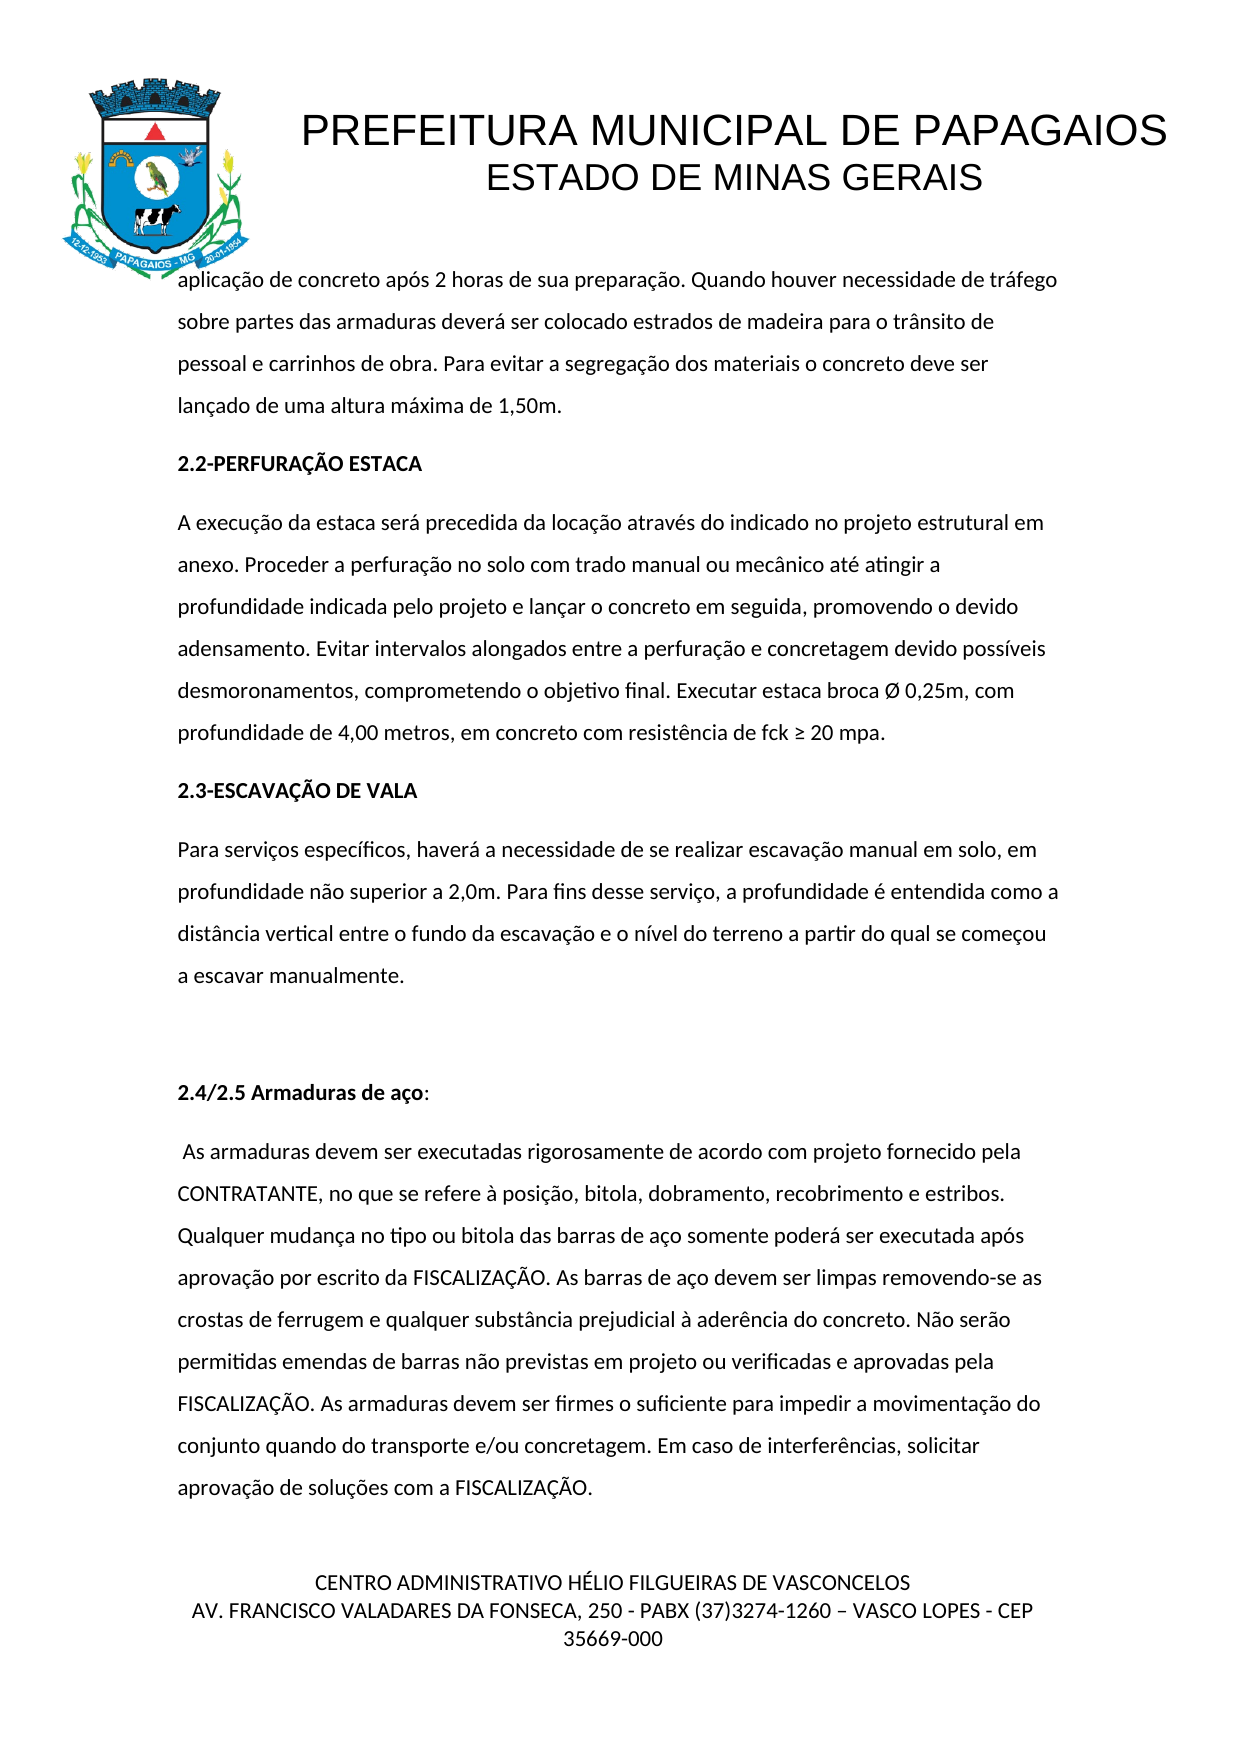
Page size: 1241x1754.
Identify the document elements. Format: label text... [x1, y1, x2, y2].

picture [180, 255, 194, 263]
picture [61, 73, 251, 281]
text 2.3-ESCAVAÇÃO DE VALA [177, 777, 1063, 805]
picture [189, 260, 201, 265]
picture [163, 261, 171, 267]
text A execução da estaca será precedida da locação através do indicado no projeto estrutural em anexo. Proceder a perfuração no solo com trado manual ou mecânico até atingir a profundidade indicada pelo projeto e lançar o concreto em seguida, promovendo o devido adensamento. Evitar intervalos alongados entre a perfuração e concretagem devido possíveis desmoronamentos, comprometendo o objetivo final. Executar estaca broca Ø 0,25m, com profundidade de 4,00 metros, em concreto com resistência de fck ≥ 20 mpa. [177, 508, 1063, 746]
text 2.2-PERFURAÇÃO ESTACA [177, 449, 1063, 477]
text Para serviços específicos, haverá a necessidade de se realizar escavação manual em solo, em profundidade não superior a 2,0m. Para fins desse serviço, a profundidade é entendida como a distância vertical entre o fundo da escavação e o nível do terreno a partir do qual se começou a escavar manualmente. [177, 835, 1063, 989]
text As armaduras devem ser executadas rigorosamente de acordo com projeto fornecido pela CONTRATANTE, no que se refere à posição, bitola, dobramento, recobrimento e estribos. Qualquer mudança no tipo ou bitola das barras de aço somente poderá ser executada após aprovação por escrito da FISCALIZAÇÃO. As barras de aço devem ser limpas removendo-se as crostas de ferrugem e qualquer substância prejudicial à aderência do concreto. Não serão permitidas emendas de barras não previstas em projeto ou verificadas e aprovadas pela FISCALIZAÇÃO. As armaduras devem ser firmes o suficiente para impedir a movimentação do conjunto quando do transporte e/ou concretagem. Em caso de interferências, solicitar aprovação de soluções com a FISCALIZAÇÃO. [177, 1137, 1063, 1501]
picture [226, 240, 241, 250]
text 2.4/2.5 Armaduras de aço: [177, 1078, 1063, 1107]
picture [206, 256, 214, 262]
